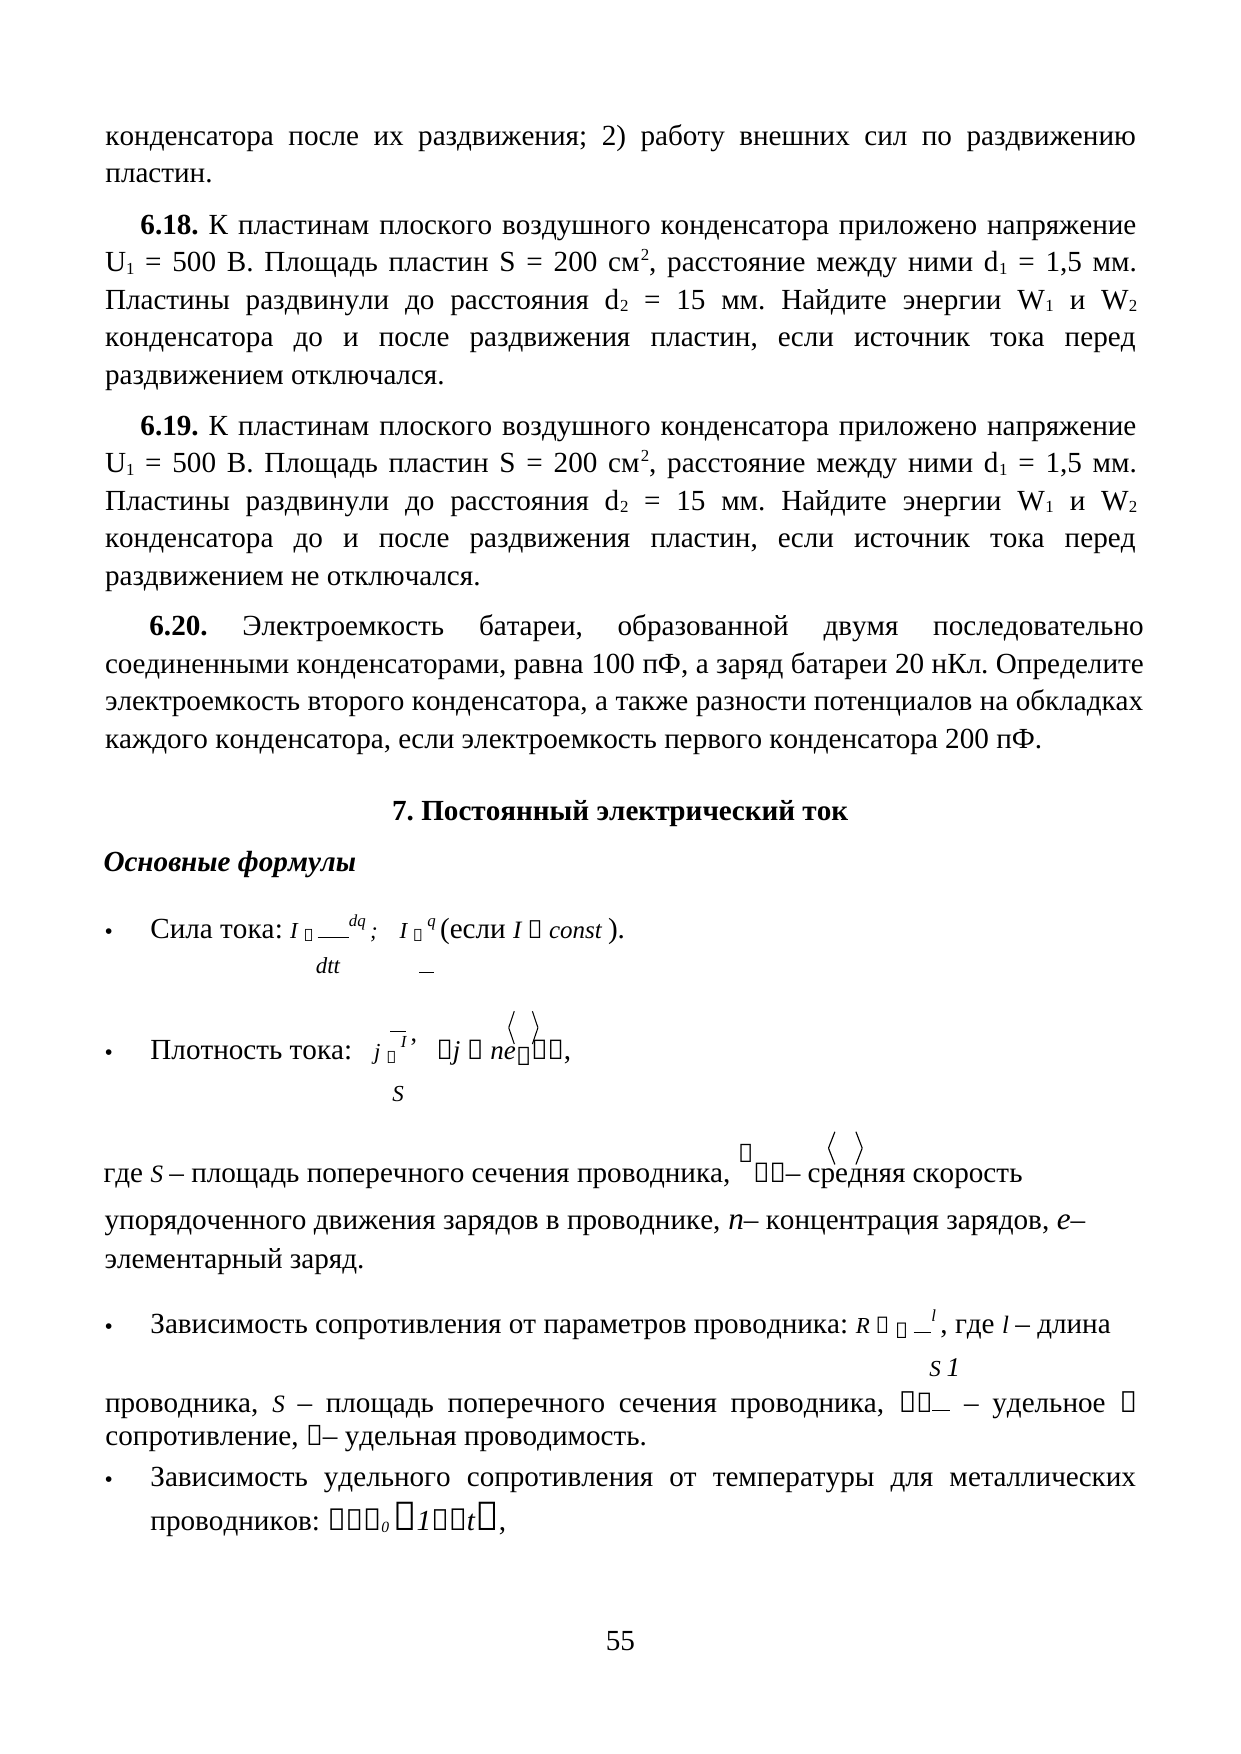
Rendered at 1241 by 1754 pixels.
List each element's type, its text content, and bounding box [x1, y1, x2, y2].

text S 1 [929, 1351, 972, 1382]
text dtt [316, 952, 1128, 978]
text S [392, 1080, 1128, 1106]
text 6.20. Электроемкость батареи, образованной двумя последовательно соединенными конденсаторами, равна 100 пФ, а заряд батареи 20 нКл. Определите электроемкость второго конденсатора, а также разности потенциалов на обкладках каждого конденсатора, если электроемкость первого конденсатора 200 пФ. [105, 608, 1144, 754]
list Зависимость сопротивления от параметров проводника: R   l , где l – длина [105, 1293, 1137, 1344]
text проводника, S – площадь поперечного сечения проводника,  – удельное  сопротивление, – удельная проводимость. [105, 1384, 1137, 1454]
list Плотность тока: j  I , j  ne, [105, 1013, 1137, 1072]
text где S – площадь поперечного сечения проводника, – средняя скорость упорядоченного движения зарядов в проводнике, n– концентрация зарядов, e– элементарный заряд. [103, 1136, 1137, 1275]
text Основные формулы [103, 844, 1145, 878]
text 6.18. К пластинам плоского воздушного конденсатора приложено напряжение U1 = 500 В. Площадь пластин S = 200 см2, расстояние между ними d1 = 1,5 мм. Пластины раздвинули до расстояния d2 = 15 мм. Найдите энергии W1 и W2 конденсатора до и после раздвижения пластин, если источник тока перед раздвижением отключался. [105, 207, 1137, 391]
list Зависимость удельного сопротивления от температуры для металлических проводников: 0 1t, [105, 1463, 1137, 1542]
list Сила тока: I  dq ; I  q (если I  const ). [105, 907, 1137, 947]
text 6.19. К пластинам плоского воздушного конденсатора приложено напряжение U1 = 500 В. Площадь пластин S = 200 см2, расстояние между ними d1 = 1,5 мм. Пластины раздвинули до расстояния d2 = 15 мм. Найдите энергии W1 и W2 конденсатора до и после раздвижения пластин, если источник тока перед раздвижением не отключался. [105, 408, 1137, 591]
subtitle 7. Постоянный электрический ток [144, 793, 1096, 826]
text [105, 118, 1137, 189]
